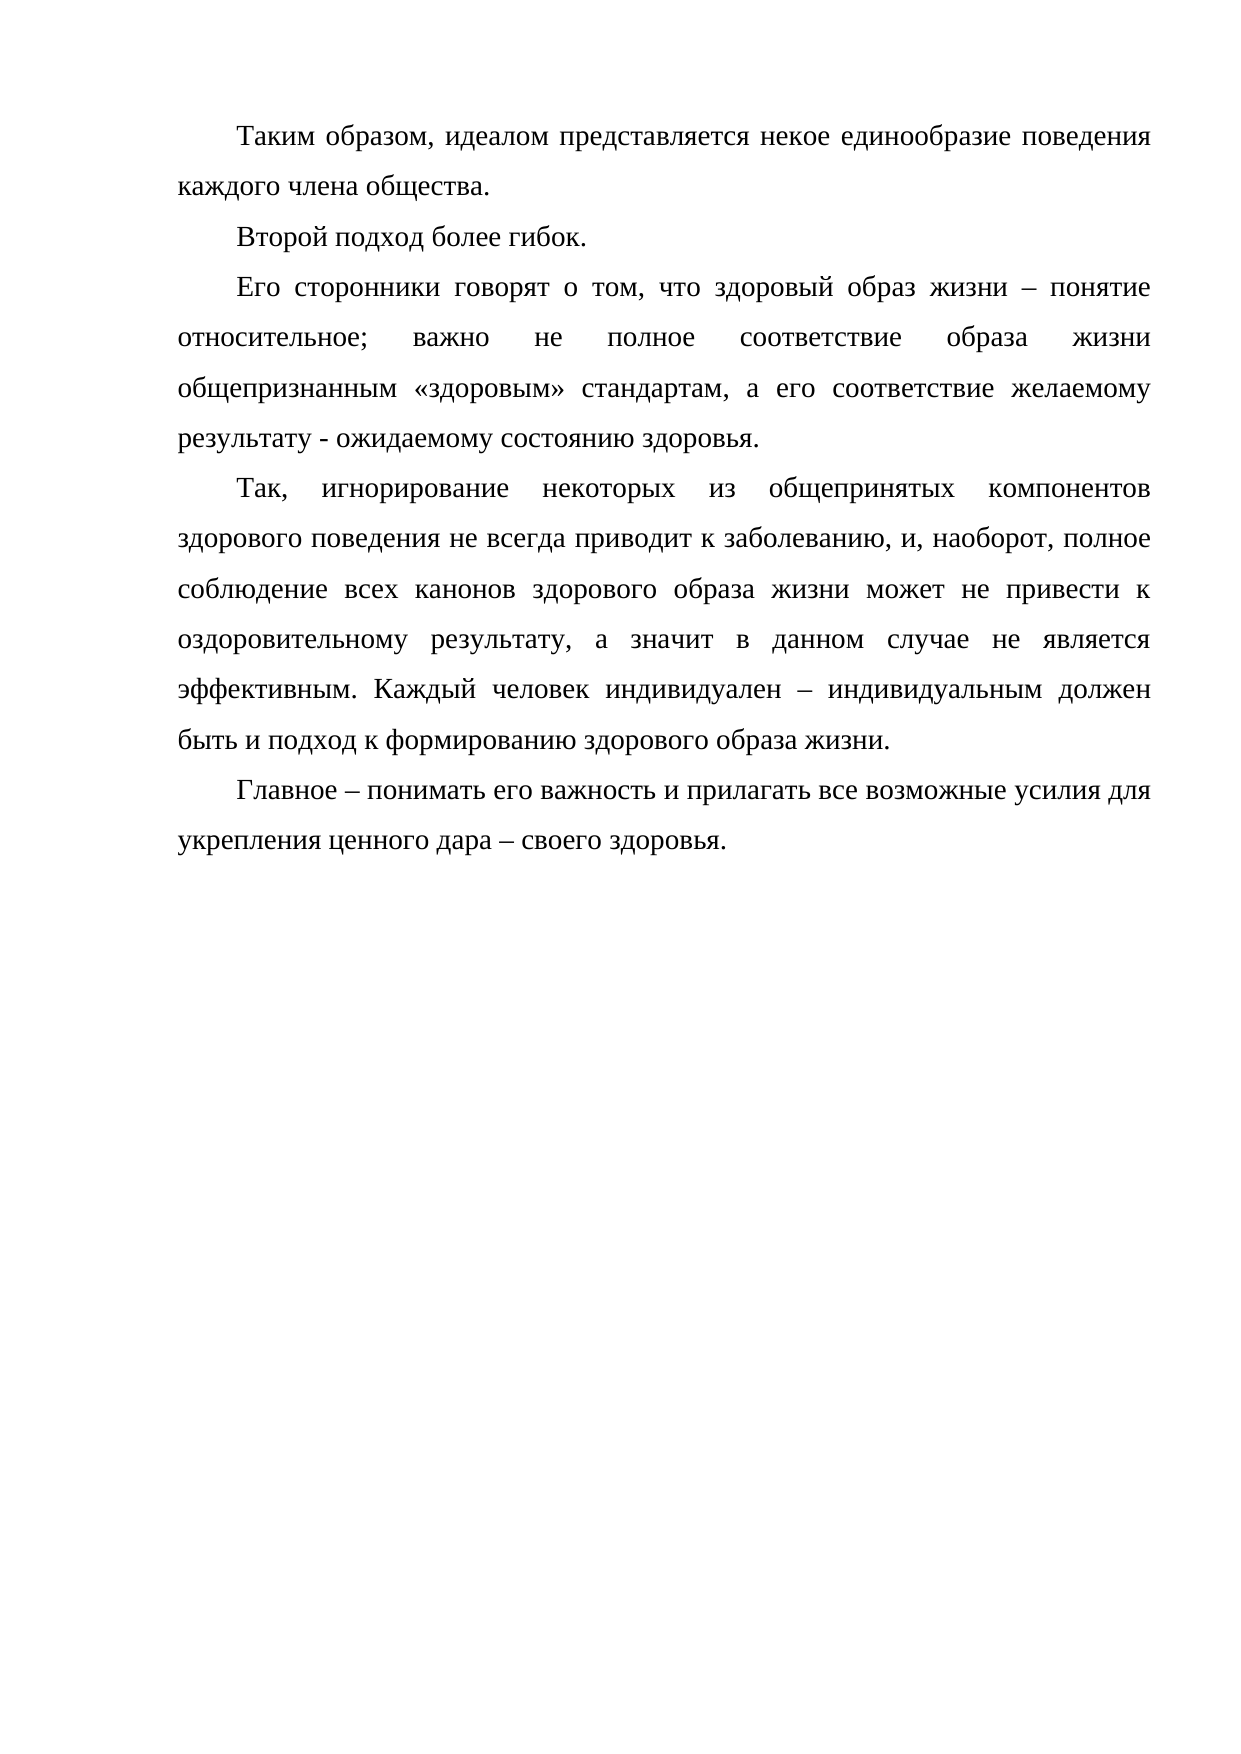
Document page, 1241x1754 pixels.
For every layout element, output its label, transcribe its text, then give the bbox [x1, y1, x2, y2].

text Второй подход более гибок. [177, 219, 1152, 252]
text Главное – понимать его важность и прилагать все возможные усилия для укрепления ценного дара – своего здоровья. [177, 772, 1152, 856]
text Таким образом, идеалом представляется некое единообразие поведения каждого члена общества. [177, 118, 1152, 202]
text Так, игнорирование некоторых из общепринятых компонентов здорового поведения не всегда приводит к заболеванию, и, наоборот, полное соблюдение всех канонов здорового образа жизни может не привести к оздоровительному результату, а значит в данном случае не является эффективным. Каждый человек индивидуален – индивидуальным должен быть и подход к формированию здорового образа жизни. [177, 470, 1152, 755]
text Его сторонники говорят о том, что здоровый образ жизни – понятие относительное; важно не полное соответствие образа жизни общепризнанным «здоровым» стандартам, а его соответствие желаемому результату - ожидаемому состоянию здоровья. [177, 269, 1152, 453]
